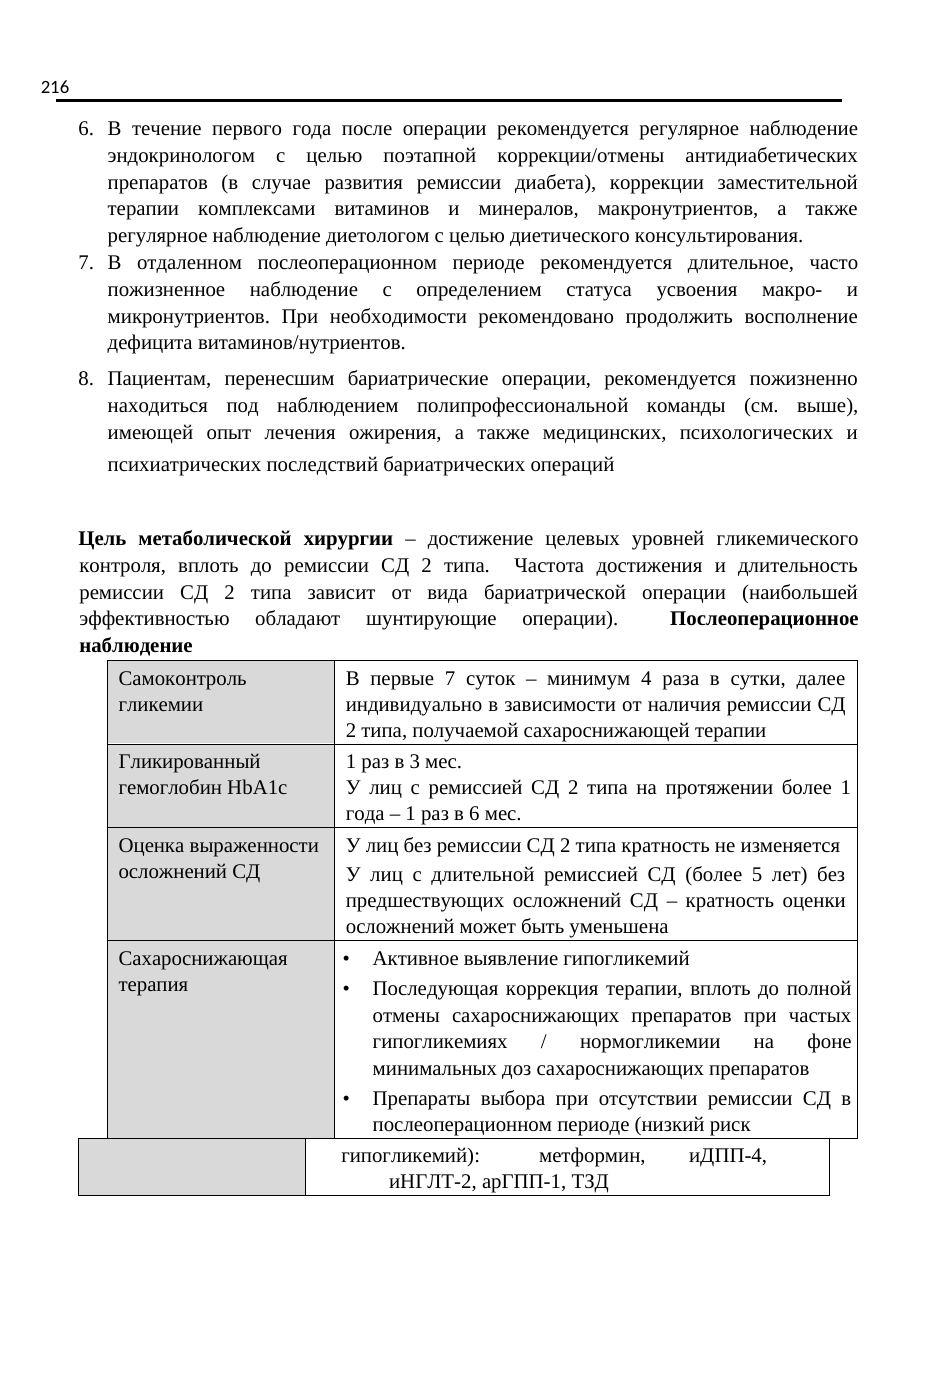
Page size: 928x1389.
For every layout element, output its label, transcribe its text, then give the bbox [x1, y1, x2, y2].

list В отдаленном послеоперационном периоде рекомендуется длительное, часто пожизненное наблюдение с определением статуса усвоения макро- и микронутриентов. При необходимости рекомендовано продолжить восполнение дефицита витаминов/нутриентов. [78, 250, 859, 354]
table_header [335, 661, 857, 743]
list Пациентам, перенесшим бариатрические операции, рекомендуется пожизненно находиться под наблюдением полипрофессиональной команды (см. выше), имеющей опыт лечения ожирения, а также медицинских, психологических и психиатрических последствий бариатрических операций [78, 366, 859, 477]
text Цель метаболической хирургии – достижение целевых уровней гликемического контроля, вплоть до ремиссии СД 2 типа. Частота достижения и длительность ремиссии СД 2 типа зависит от вида бариатрической операции (наибольшей эффективностью обладают шунтирующие операции). Послеоперационное наблюдение [78, 526, 859, 657]
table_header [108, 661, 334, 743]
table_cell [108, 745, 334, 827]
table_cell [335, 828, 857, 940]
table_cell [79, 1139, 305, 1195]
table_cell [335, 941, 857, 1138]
list В течение первого года после операции рекомендуется регулярное наблюдение эндокринологом с целью поэтапной коррекции/отмены антидиабетических препаратов (в случае развития ремиссии диабета), коррекции заместительной терапии комплексами витаминов и минералов, макронутриентов, а также регулярное наблюдение диетологом с целью диетического консультирования. [78, 116, 859, 247]
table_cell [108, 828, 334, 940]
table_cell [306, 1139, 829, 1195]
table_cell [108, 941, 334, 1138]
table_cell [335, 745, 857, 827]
